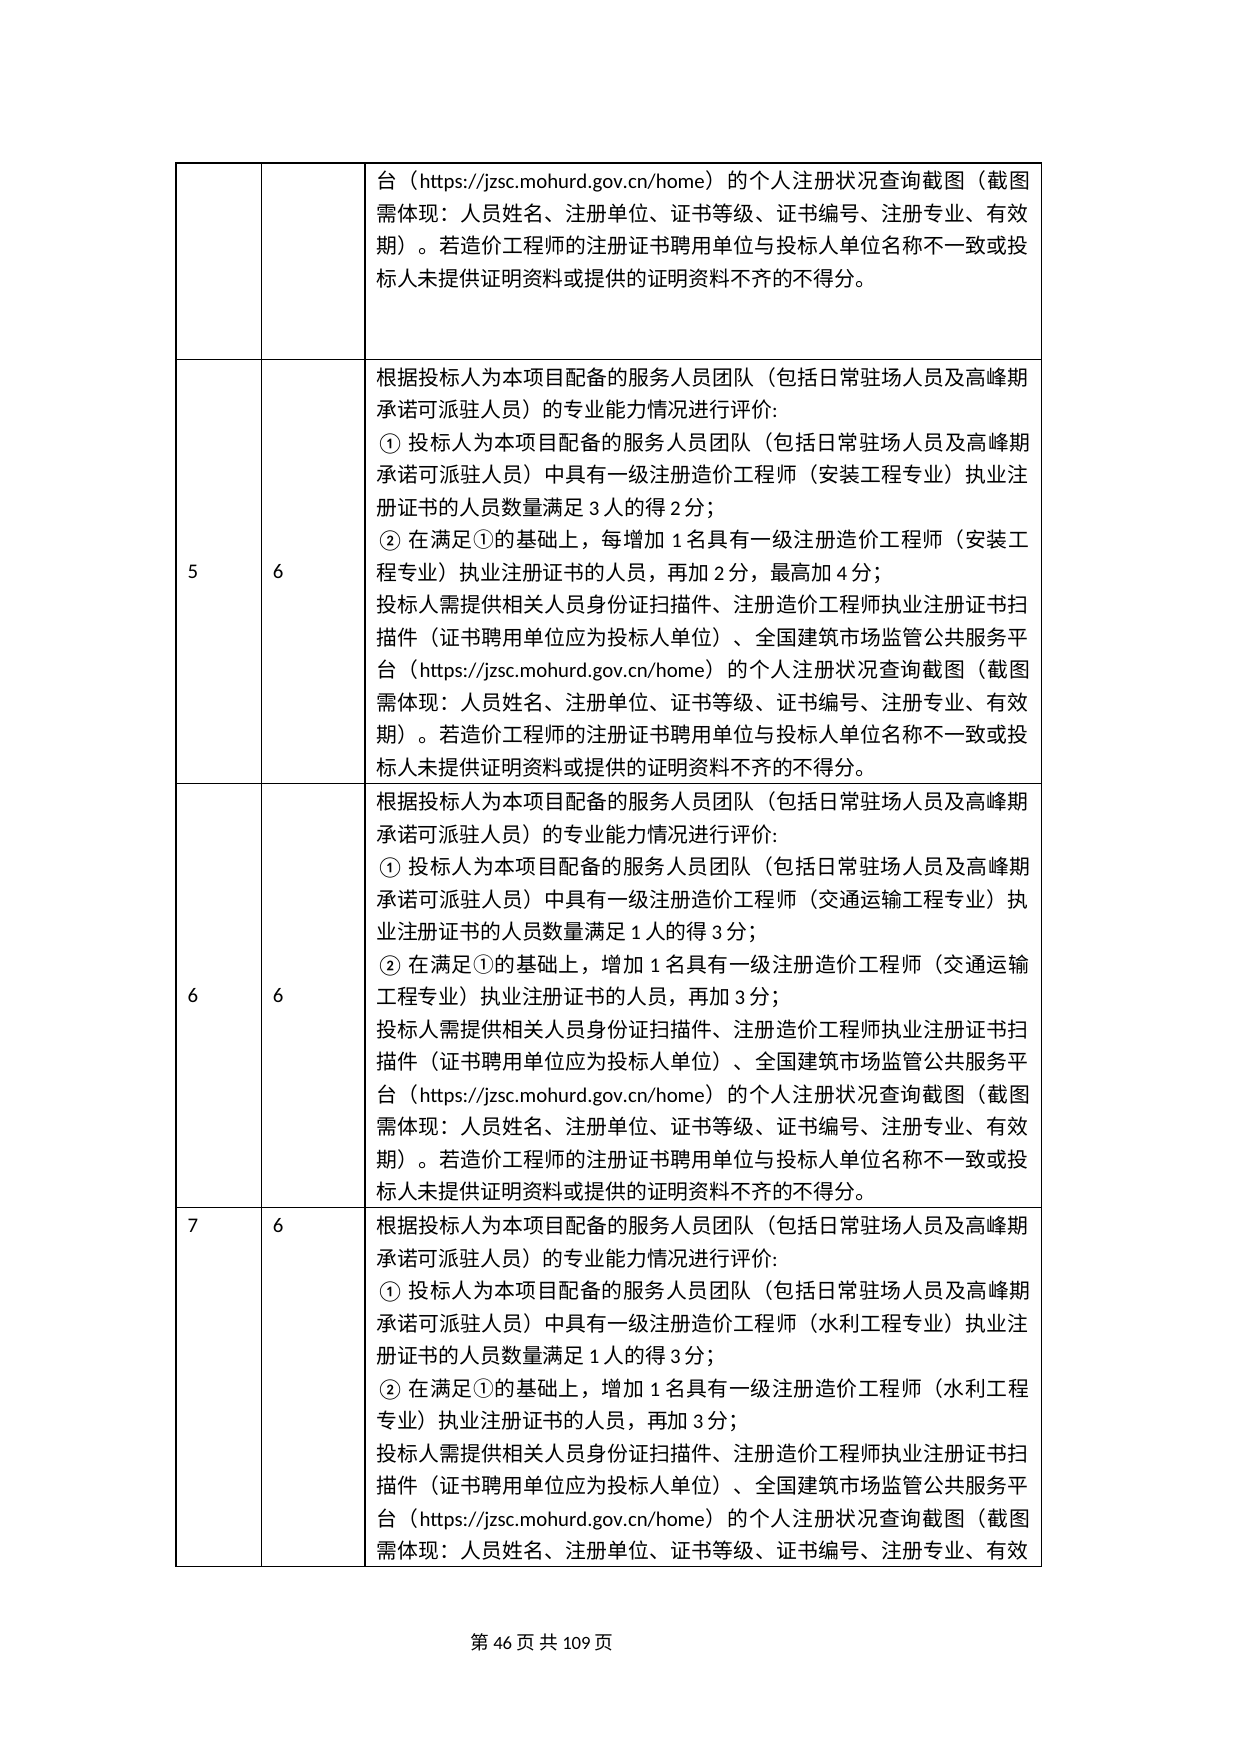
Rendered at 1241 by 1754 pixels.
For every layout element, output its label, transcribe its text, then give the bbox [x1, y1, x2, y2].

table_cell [366, 164, 1041, 358]
table_cell 6 [262, 1208, 364, 1566]
table_cell 5 [177, 360, 261, 783]
table_cell 6 [177, 784, 261, 1207]
table_cell 7 [177, 1208, 261, 1566]
table_cell 6 [262, 784, 364, 1207]
table_cell 6 [262, 164, 364, 358]
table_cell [366, 1208, 1041, 1566]
table_cell 4 [177, 164, 261, 358]
table_cell 根据投标人为本项目配备的服务人员团队（包括日常驻场人员及高峰期承诺可派驻人员）的专业能力情况进行评价: ①投标人为本项目配备的服务人员团队（包括日常驻场人员及高峰期承诺可派驻人员）中具有一级注册造价工程师（安装工程专业）执业注册证书的人员数量满足3人的得2分； ②在满足①的基础上，每增加1名具有一级注册造价工程师（安装工程专业）执业注册证书的人员，再加2分，最高加4分； 投标人需提供相关人员身份证扫描件、注册造价工程师执业注册证书扫描件（证书聘用单位应为投标人单位）、全国建筑市场监管公共服务平台（https://jzsc.mohurd.gov.cn/home）的个人注册状况查询截图（截图需体现：人员姓名、注册单位、证书等级、证书编号、注册专业、有效期）。若造价工程师的注册证书聘用单位与投标人单位名称不一致或投标人未提供证明资料或提供的证明资料不齐的不得分。 [366, 360, 1041, 783]
table_cell 根据投标人为本项目配备的服务人员团队（包括日常驻场人员及高峰期承诺可派驻人员）的专业能力情况进行评价: ①投标人为本项目配备的服务人员团队（包括日常驻场人员及高峰期承诺可派驻人员）中具有一级注册造价工程师（交通运输工程专业）执业注册证书的人员数量满足1人的得3分； ②在满足①的基础上，增加1名具有一级注册造价工程师（交通运输工程专业）执业注册证书的人员，再加3分； 投标人需提供相关人员身份证扫描件、注册造价工程师执业注册证书扫描件（证书聘用单位应为投标人单位）、全国建筑市场监管公共服务平台（https://jzsc.mohurd.gov.cn/home）的个人注册状况查询截图（截图需体现：人员姓名、注册单位、证书等级、证书编号、注册专业、有效期）。若造价工程师的注册证书聘用单位与投标人单位名称不一致或投标人未提供证明资料或提供的证明资料不齐的不得分。 [366, 784, 1041, 1207]
table_cell 6 [262, 360, 364, 783]
